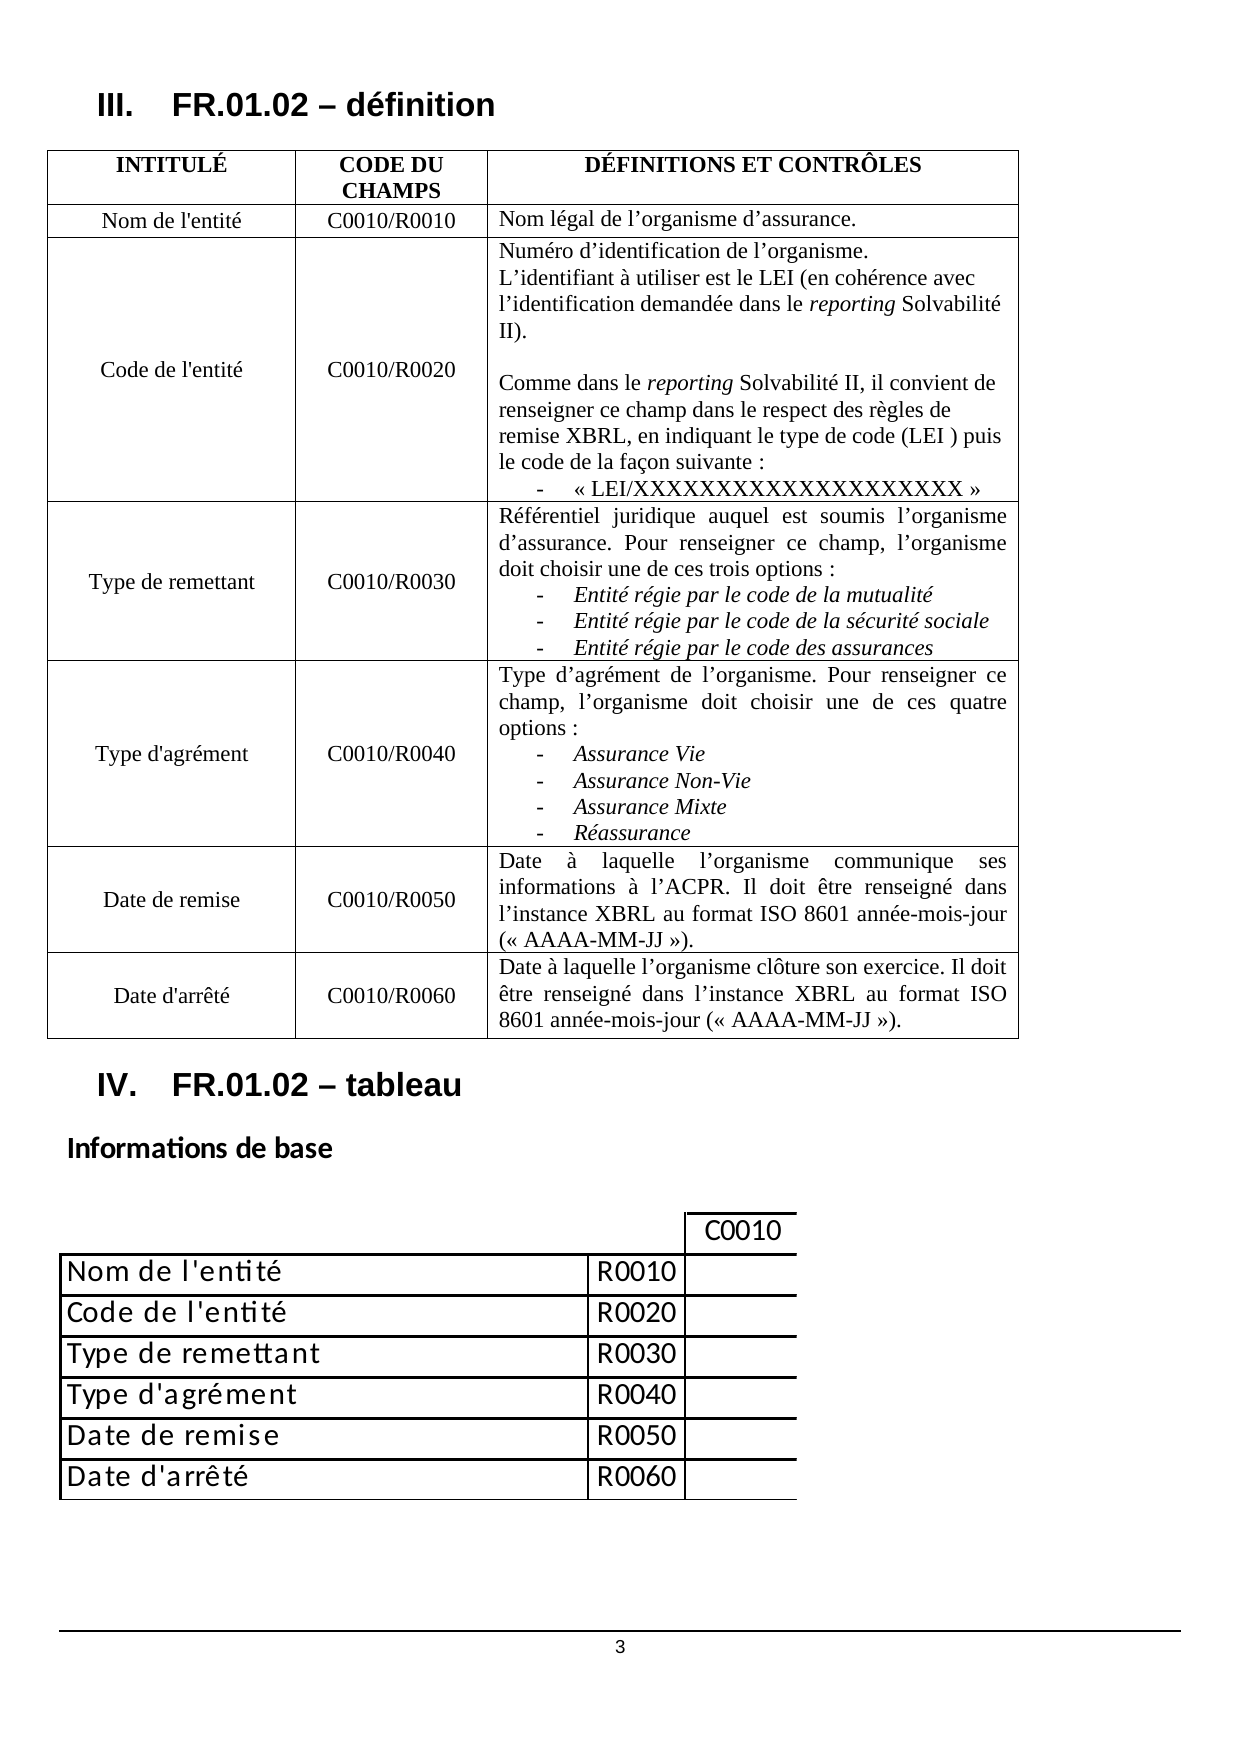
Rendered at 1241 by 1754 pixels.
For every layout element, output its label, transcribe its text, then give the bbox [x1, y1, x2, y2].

table_header DÉFINITIONS ET CONTRÔLES [488, 151, 1018, 204]
table_cell Date d'arrêté [48, 953, 295, 1038]
list FR.01.02 – tableau [97, 1065, 1181, 1104]
list FR.01.02 – définition [97, 85, 1181, 124]
table_cell C0010/R0060 [296, 953, 487, 1038]
table_cell Nom de l'entité [48, 205, 295, 237]
table_cell Numéro d’identification de l’organisme. L’identifiant à utiliser est le LEI (en cohérence avec l’identification demandée dans le reporting Solvabilité II). Comme dans le reporting Solvabilité II, il convient de renseigner ce champ dans le respect des règles de remise XBRL, en indiquant le type de code (LEI ) puis le code de la façon suivante : « LEI/XXXXXXXXXXXXXXXXXXXX » [488, 238, 1018, 501]
table_cell Date de remise [48, 847, 295, 952]
table_cell C0010/R0010 [296, 205, 487, 237]
table_cell Type d'agrément [48, 661, 295, 846]
table_cell C0010/R0040 [296, 661, 487, 846]
table_cell Date à laquelle l’organisme clôture son exercice. Il doit être renseigné dans l’instance XBRL au format ISO 8601 année-mois-jour (« AAAA-MM-JJ »). [488, 953, 1018, 1038]
table_cell Code de l'entité [48, 238, 295, 501]
table_cell Nom légal de l’organisme d’assurance. [488, 205, 1018, 237]
table_header INTITULÉ [48, 151, 295, 204]
table_cell C0010/R0050 [296, 847, 487, 952]
table_cell C0010/R0020 [296, 238, 487, 501]
table_cell Type d’agrément de l’organisme. Pour renseigner ce champ, l’organisme doit choisir une de ces quatre options : Assurance Vie Assurance Non-Vie Assurance Mixte Réassurance [488, 661, 1018, 846]
table_cell Type de remettant [48, 502, 295, 660]
table_header CODE DU CHAMPS [296, 151, 487, 204]
table_cell Date à laquelle l’organisme communique ses informations à l’ACPR. Il doit être renseigné dans l’instance XBRL au format ISO 8601 année-mois-jour (« AAAA-MM-JJ »). [488, 847, 1018, 952]
table_cell Référentiel juridique auquel est soumis l’organisme d’assurance. Pour renseigner ce champ, l’organisme doit choisir une de ces trois options : Entité régie par le code de la mutualité Entité régie par le code de la sécurité sociale Entité régie par le code des assurances [488, 502, 1018, 660]
table_cell C0010/R0030 [296, 502, 487, 660]
